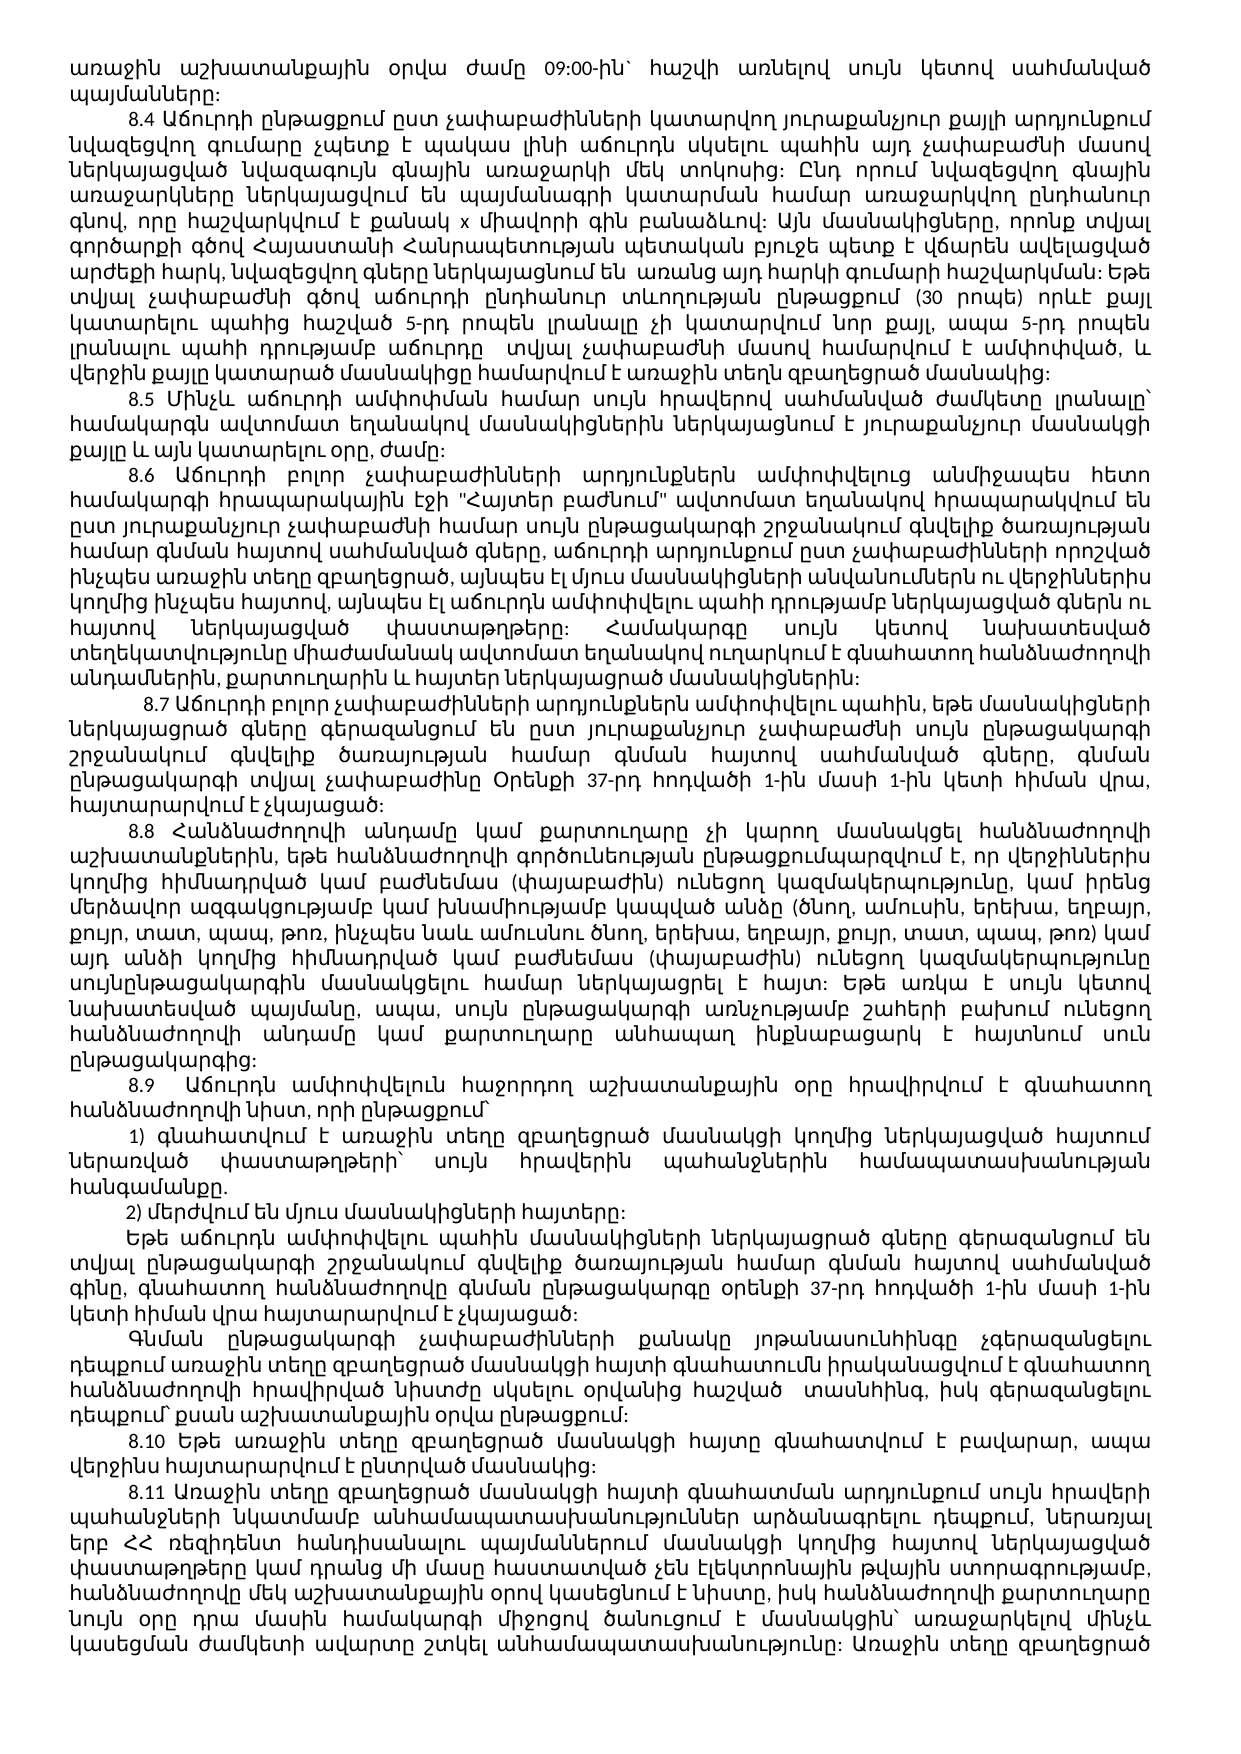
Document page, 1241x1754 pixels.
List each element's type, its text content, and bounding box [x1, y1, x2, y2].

text Եթե աճուրդն ամփոփվելու պահին մասնակիցների ներկայացրած գները գերազանցում են տվյալ ընթացակարգի շրջանակում գնվելիք ծառայության համար գնման հայտով սահմանված գինը, գնահատող հանձնաժողովը գնման ընթացակարգը օրենքի 37-րդ հոդվածի 1-ին մասի 1-ին կետի հիման վրա հայտարարվում է չկայացած: [69, 1225, 1152, 1326]
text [69, 1479, 1152, 1657]
text 8.8 Հանձնաժողովի անդամը կամ քարտուղարը չի կարող մասնակցել հանձնաժողովի աշխատանքներին, եթե հանձնաժողովի գործունեության ընթացքումպարզվում է, որ վերջիններիս կողմից հիմնադրված կամ բաժնեմաս (փայաբաժին) ունեցող կազմակերպությունը, կամ իրենց մերձավոր ազգակցությամբ կամ խնամիությամբ կապված անձը (ծնող, ամուսին, երեխա, եղբայր, քույր, տատ, պապ, թոռ, ինչպես նաև ամուսնու ծնող, երեխա, եղբայր, քույր, տատ, պապ, թոռ) կամ այդ անձի կողմից հիմնադրված կամ բաժնեմաս (փայաբաժին) ունեցող կազմակերպությունը սույնընթացակարգին մասնակցելու համար ներկայացրել է հայտ: Եթե առկա է սույն կետով նախատեսված պայմանը, ապա, սույն ընթացակարգի առնչությամբ շահերի բախում ունեցող հանձնաժողովի անդամը կամ քարտուղարը անհապաղ ինքնաբացարկ է հայտնում սուն ընթացակարգից: [69, 818, 1152, 1072]
text 8.10 Եթե առաջին տեղը զբաղեցրած մասնակցի հայտը գնահատվում է բավարար, ապա վերջինս հայտարարվում է ընտրված մասնակից: [69, 1428, 1152, 1479]
text 2) մերժվում են մյուս մասնակիցների հայտերը: [69, 1199, 1152, 1225]
text 8.9 Աճուրդն ամփոփվելուն հաջորդող աշխատանքային օրը հրավիրվում է գնահատող հանձնաժողովի նիստ, որի ընթացքում՝ [69, 1072, 1152, 1123]
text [69, 56, 1152, 106]
text 8.4 Աճուրդի ընթացքում ըստ չափաբաժինների կատարվող յուրաքանչյուր քայլի արդյունքում նվազեցվող գումարը չպետք է պակաս լինի աճուրդն սկսելու պահին այդ չափաբաժնի մասով ներկայացված նվազագույն գնային առաջարկի մեկ տոկոսից: Ընդ որում նվազեցվող գնային առաջարկները ներկայացվում են պայմանագրի կատարման համար առաջարկվող ընդհանուր գնով, որը հաշվարկվում է քանակ x միավորի գին բանաձևով: Այն մասնակիցները, որոնք տվյալ գործարքի գծով Հայաստանի Հանրապետության պետական բյուջե պետք է վճարեն ավելացված արժեքի հարկ, նվազեցվող գները ներկայացնում են առանց այդ հարկի գումարի հաշվարկման: Եթե տվյալ չափաբաժնի գծով աճուրդի ընդհանուր տևողության ընթացքում (30 րոպե) որևէ քայլ կատարելու պահից հաշված 5-րդ րոպեն լրանալը չի կատարվում նոր քայլ, ապա 5-րդ րոպեն լրանալու պահի դրությամբ աճուրդը տվյալ չափաբաժնի մասով համարվում է ամփոփված, և վերջին քայլը կատարած մասնակիցը համարվում է առաջին տեղն զբաղեցրած մասնակից: [69, 106, 1152, 386]
text 8.7 Աճուրդի բոլոր չափաբաժինների արդյունքներն ամփոփվելու պահին, եթե մասնակիցների ներկայացրած գները գերազանցում են ըստ յուրաքանչյուր չափաբաժնի սույն ընթացակարգի շրջանակում գնվելիք ծառայության համար գնման հայտով սահմանված գները, գնման ընթացակարգի տվյալ չափաբաժինը Օրենքի 37-րդ հոդվածի 1-ին մասի 1-ին կետի հիման վրա, հայտարարվում է չկայացած: [69, 691, 1152, 818]
text 1) գնահատվում է առաջին տեղը զբաղեցրած մասնակցի կողմից ներկայացված հայտում ներառված փաստաթղթերի՝ սույն հրավերին պահանջներին համապատասխանության հանգամանքը. [69, 1123, 1152, 1199]
text Գնման ընթացակարգի չափաբաժինների քանակը յոթանասունհինգը չգերազանցելու դեպքում առաջին տեղը զբաղեցրած մասնակցի հայտի գնահատումն իրականացվում է գնահատող հանձնաժողովի հրավիրված նիստժը սկսելու օրվանից հաշված տասնհինգ, իսկ գերազանցելու դեպքում՝ քսան աշխատանքային օրվա ընթացքում: [69, 1326, 1152, 1428]
text 8.5 Մինչև աճուրդի ամփոփման համար սույն հրավերով սահմանված ժամկետը լրանալը՝ համակարգն ավտոմատ եղանակով մասնակիցներին ներկայացնում է յուրաքանչյուր մասնակցի քայլը և այն կատարելու օրը, ժամը: [69, 386, 1152, 462]
text 8.6 Աճուրդի բոլոր չափաբաժինների արդյունքներն ամփոփվելուց անմիջապես հետո համակարգի հրապարակային էջի "Հայտեր բաժնում" ավտոմատ եղանակով հրապարակվում են ըստ յուրաքանչյուր չափաբաժնի համար սույն ընթացակարգի շրջանակում գնվելիք ծառայության համար գնման հայտով սահմանված գները, աճուրդի արդյունքում ըստ չափաբաժինների որոշված ինչպես առաջին տեղը զբաղեցրած, այնպես էլ մյուս մասնակիցների անվանումներն ու վերջիններիս կողմից ինչպես հայտով, այնպես էլ աճուրդն ամփոփվելու պահի դրությամբ ներկայացված գներն ու հայտով ներկայացված փաստաթղթերը: Համակարգը սույն կետով նախատեսված տեղեկատվությունը միաժամանակ ավտոմատ եղանակով ուղարկում է գնահատող հանձնաժողովի անդամներին, քարտուղարին և հայտեր ներկայացրած մասնակիցներին: [69, 462, 1152, 691]
